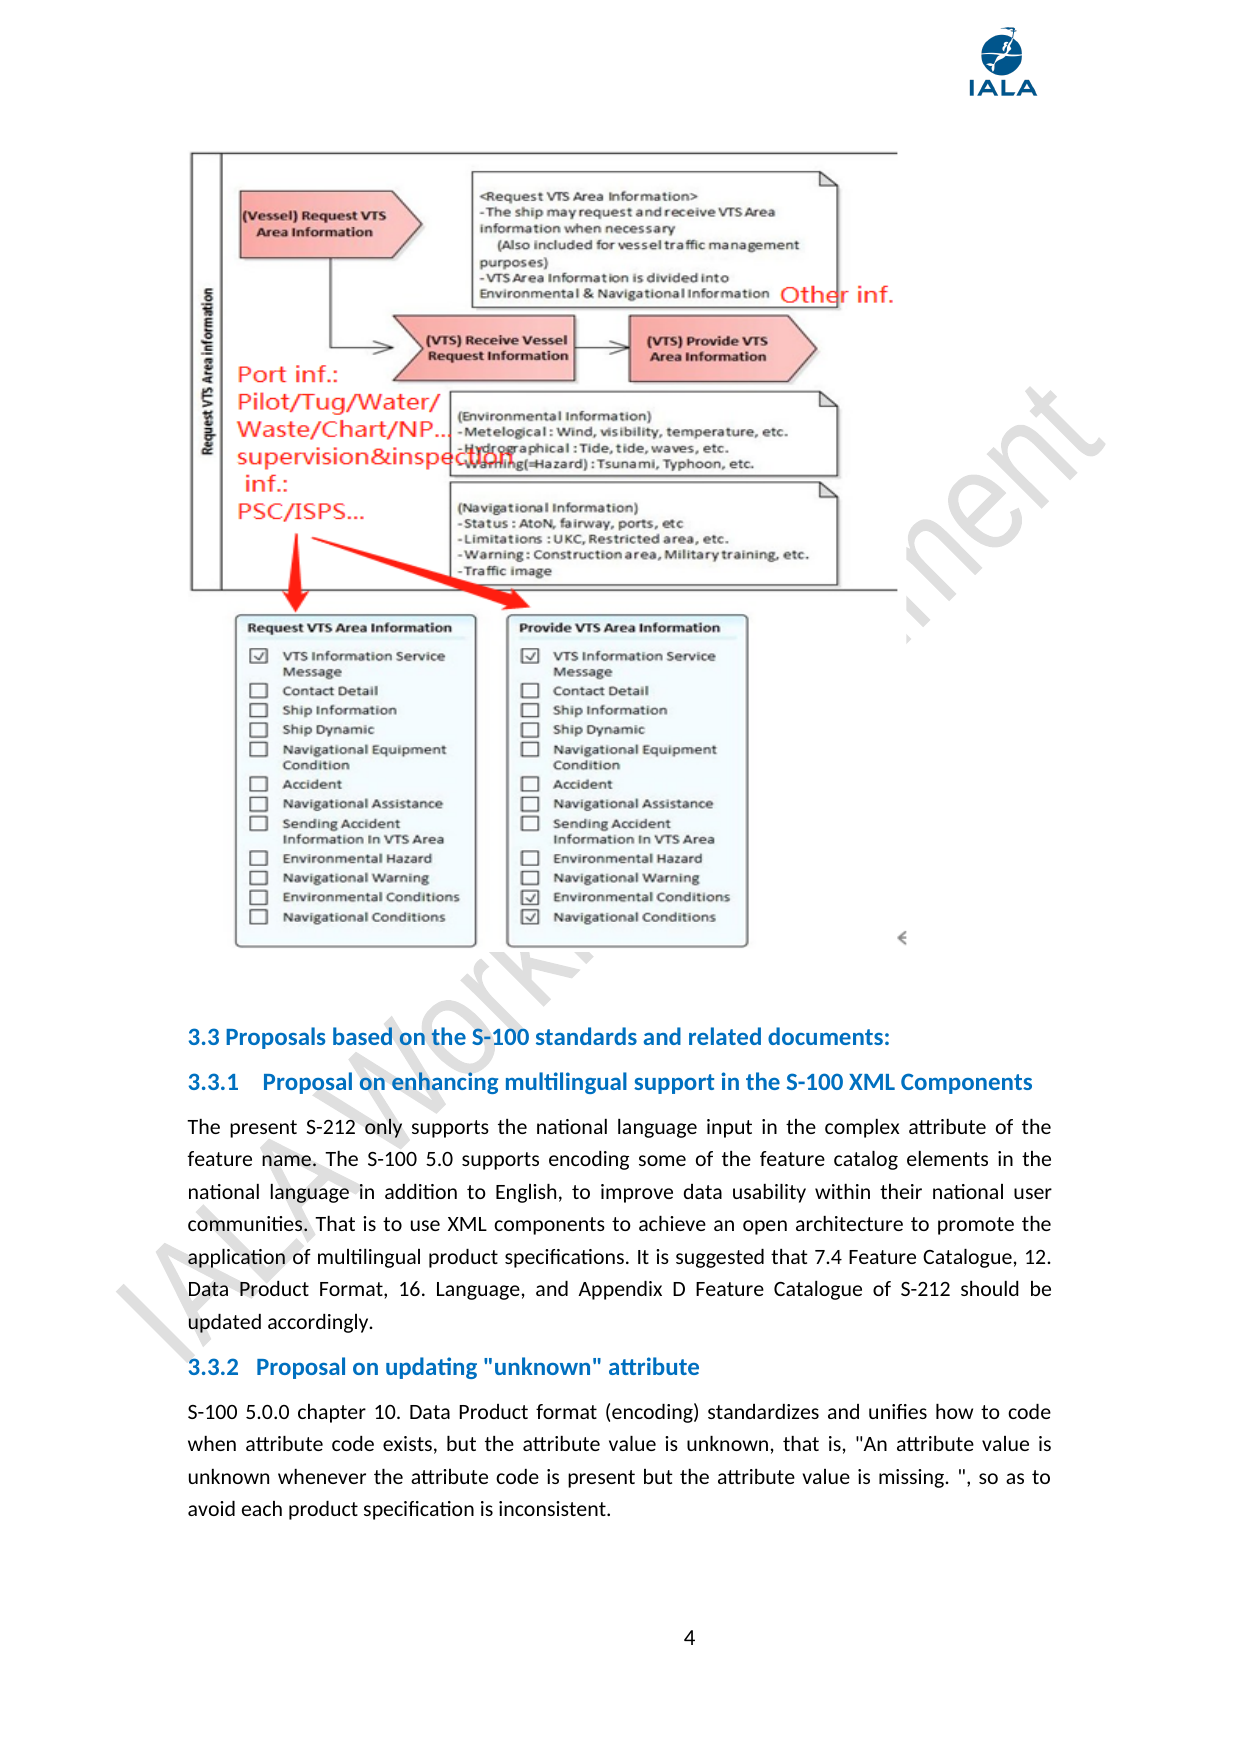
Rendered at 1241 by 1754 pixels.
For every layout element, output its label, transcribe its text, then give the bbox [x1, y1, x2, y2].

text S-100 5.0.0 chapter 10. Data Product format (encoding) standardizes and unifies how to code when attribute code exists, but the attribute value is unknown, that is, "An attribute value is unknown whenever the attribute code is present but the attribute value is missing. ", so as to avoid each product specification is inconsistent. [187, 1395, 1053, 1525]
subtitle 3.3 Proposals based on the S-100 standards and related documents: [187, 1020, 1053, 1052]
picture [187, 150, 907, 952]
text 3.3.2 Proposal on updating "unknown" attribute [187, 1350, 1053, 1382]
text The present S-212 only supports the national language input in the complex attribute of the feature name. The S-100 5.0 supports encoding some of the feature catalog elements in the national language in addition to English, to improve data usability within their national user communities. That is to use XML components to achieve an open architecture to promote the application of multilingual product specifications. It is suggested that 7.4 Feature Catalogue, 12. Data Product Format, 16. Language, and Appendix D Feature Catalogue of S-212 should be updated accordingly. [187, 1110, 1053, 1337]
picture [954, 19, 1049, 111]
text 3.3.1 Proposal on enhancing multilingual support in the S-100 XML Components [187, 1065, 1053, 1097]
